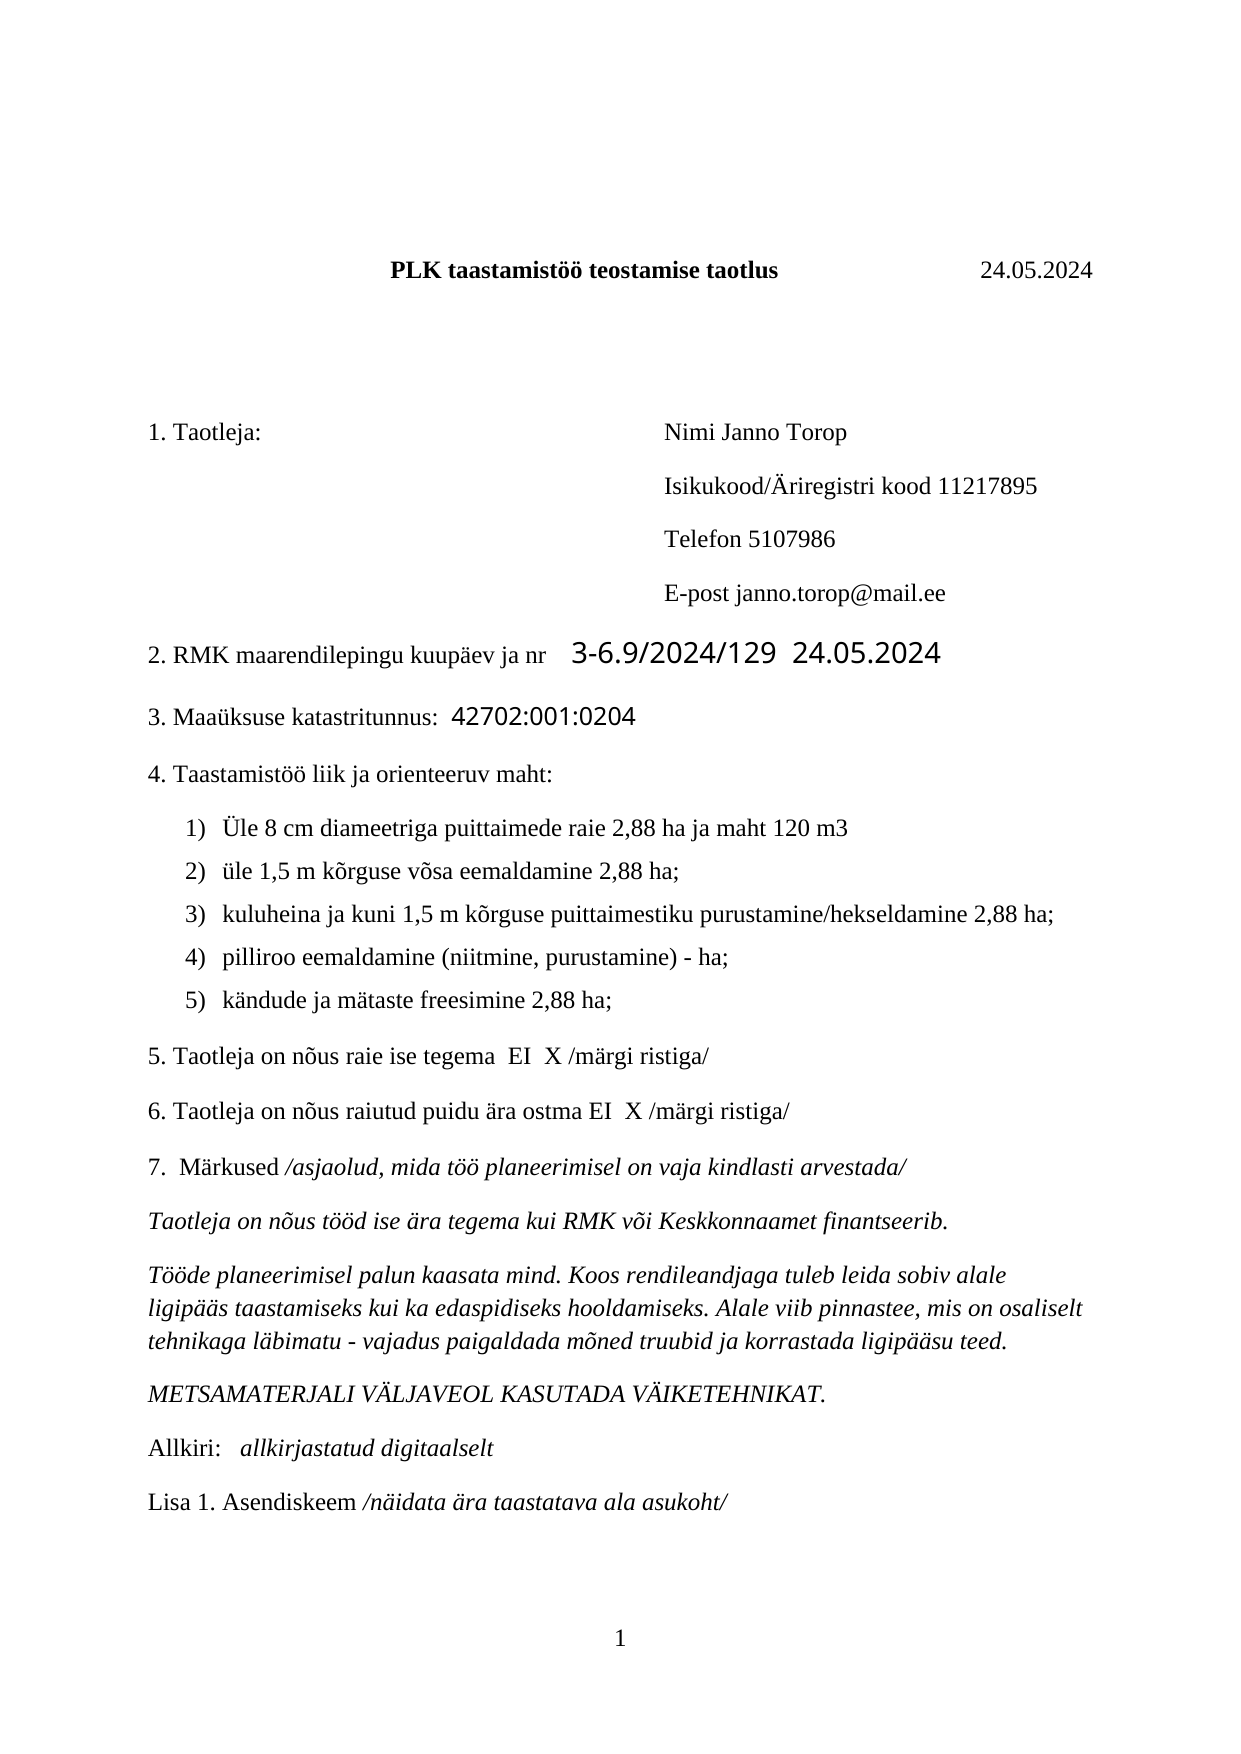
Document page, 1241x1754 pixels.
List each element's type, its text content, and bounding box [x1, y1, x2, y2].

list pilliroo eemaldamine (niitmine, purustamine) - ha; [185, 942, 1093, 971]
list kändude ja mätaste freesimine 2,88 ha; [185, 985, 1093, 1014]
list Üle 8 cm diameetriga puittaimede raie 2,88 ha ja maht 120 m3 [185, 813, 1093, 841]
text 5. Taotleja on nõus raie ise tegema EI X /märgi ristiga/ [148, 1041, 1093, 1069]
text Taotleja on nõus tööd ise ära tegema kui RMK või Keskkonnaamet finantseerib. [148, 1206, 1093, 1234]
text Allkiri: allkirjastatud digitaalselt [148, 1433, 1093, 1462]
text 4. Taastamistöö liik ja orienteeruv maht: [148, 759, 1093, 787]
text Isikukood/Äriregistri kood 11217895 [148, 471, 1093, 499]
text METSAMATERJALI VÄLJAVEOL KASUTADA VÄIKETEHNIKAT. [148, 1379, 1093, 1408]
text E-post janno.torop@mail.ee [148, 578, 1093, 607]
list üle 1,5 m kõrguse võsa eemaldamine 2,88 ha; [185, 856, 1093, 884]
text Telefon 5107986 [148, 524, 1093, 553]
text Lisa 1. Asendiskeem /näidata ära taastatava ala asukoht/ [148, 1487, 1093, 1516]
text 2. RMK maarendilepingu kuupäev ja nr 3-6.9/2024/129 24.05.2024 [148, 632, 1093, 672]
text 3. Maaüksuse katastritunnus: 42702:001:0204 [148, 699, 1093, 733]
text 1. Taotleja: Nimi Janno Torop [148, 417, 1093, 446]
list kuluheina ja kuni 1,5 m kõrguse puittaimestiku purustamine/hekseldamine 2,88 ha; [185, 899, 1093, 928]
text Tööde planeerimisel palun kaasata mind. Koos rendileandjaga tuleb leida sobiv alale ligipääs taastamiseks kui ka edaspidiseks hooldamiseks. Alale viib pinnastee, mis on osaliselt tehnikaga läbimatu - vajadus paigaldada mõned truubid ja korrastada ligipääsu teed. [148, 1260, 1093, 1354]
text 6. Taotleja on nõus raiutud puidu ära ostma EI X /märgi ristiga/ [148, 1096, 1093, 1125]
text PLK taastamistöö teostamise taotlus 24.05.2024 [148, 255, 1093, 284]
text 7. Märkused /asjaolud, mida töö planeerimisel on vaja kindlasti arvestada/ [148, 1152, 1093, 1181]
